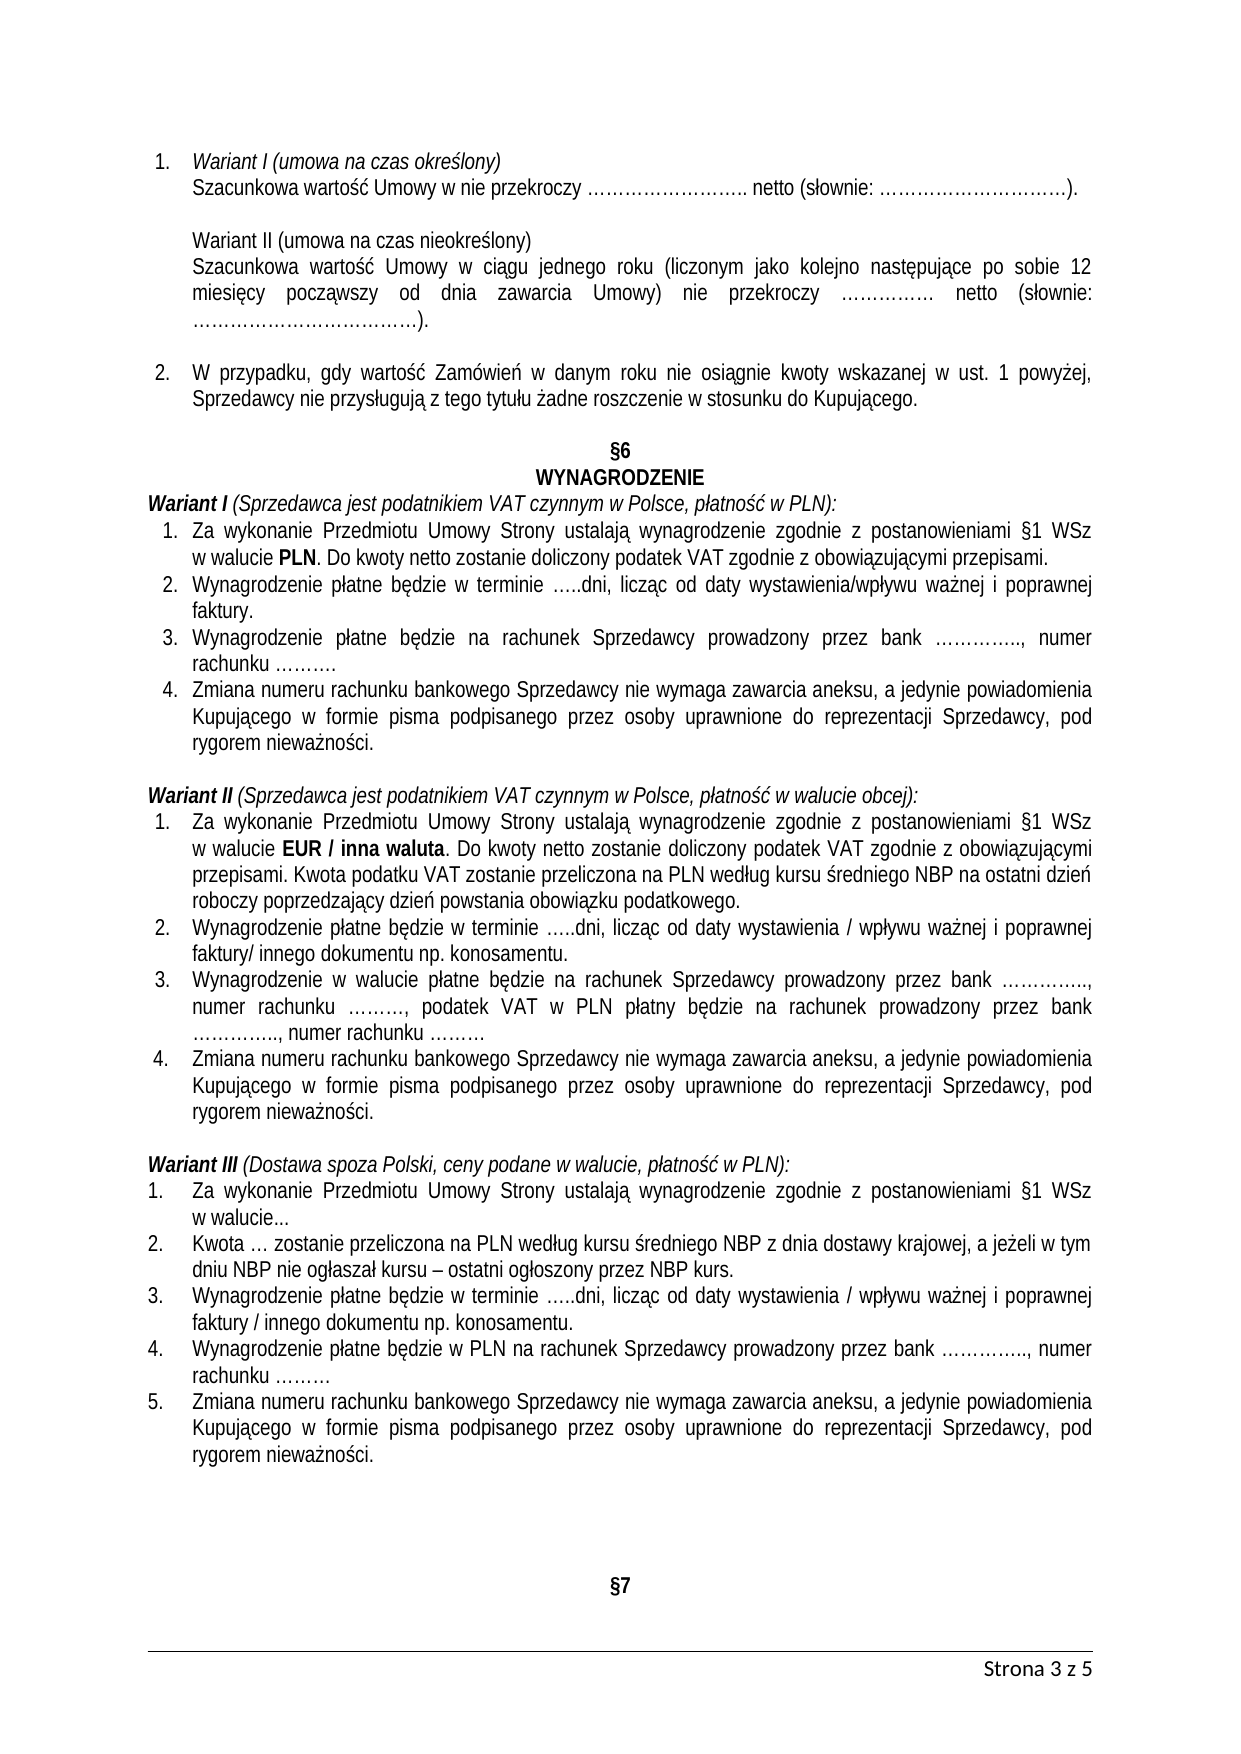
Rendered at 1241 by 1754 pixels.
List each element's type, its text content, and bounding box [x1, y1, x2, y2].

list Za wykonanie Przedmiotu Umowy Strony ustalają wynagrodzenie zgodnie z postanowieniami §1 WSz w walucie EUR / inna waluta. Do kwoty netto zostanie doliczony podatek VAT zgodnie z obowiązującymi przepisami. Kwota podatku VAT zostanie przeliczona na PLN według kursu średniego NBP na ostatni dzień roboczy poprzedzający dzień powstania obowiązku podatkowego. [154, 808, 1093, 913]
list Wynagrodzenie płatne będzie w terminie …..dni, licząc od daty wystawienia / wpływu ważnej i poprawnej faktury / innego dokumentu np. konosamentu. [148, 1282, 1093, 1335]
text Wariant III (Dostawa spoza Polski, ceny podane w walucie, płatność w PLN): [148, 1151, 1093, 1177]
list Wynagrodzenie płatne będzie w terminie …..dni, licząc od daty wystawienia / wpływu ważnej i poprawnej faktury/ innego dokumentu np. konosamentu. [154, 913, 1093, 966]
text WYNAGRODZENIE [148, 464, 1093, 490]
list Kwota … zostanie przeliczona na PLN według kursu średniego NBP z dnia dostawy krajowej, a jeżeli w tym dniu NBP nie ogłaszał kursu – ostatni ogłoszony przez NBP kurs. [148, 1230, 1093, 1282]
text 4. Zmiana numeru rachunku bankowego Sprzedawcy nie wymaga zawarcia aneksu, a jedynie powiadomienia Kupującego w formie pisma podpisanego przez osoby uprawnione do reprezentacji Sprzedawcy, pod rygorem nieważności. [162, 676, 1093, 755]
text 5. Zmiana numeru rachunku bankowego Sprzedawcy nie wymaga zawarcia aneksu, a jedynie powiadomienia Kupującego w formie pisma podpisanego przez osoby uprawnione do reprezentacji Sprzedawcy, pod rygorem nieważności. [148, 1388, 1093, 1467]
text Szacunkowa wartość Umowy w ciągu jednego roku (liczonym jako kolejno następujące po sobie 12 miesięcy począwszy od dnia zawarcia Umowy) nie przekroczy …………… netto (słownie: ………………………………). [192, 253, 1093, 332]
text Wariant II (Sprzedawca jest podatnikiem VAT czynnym w Polsce, płatność w walucie obcej): [148, 782, 1093, 808]
text Wariant II (umowa na czas nieokreślony) [192, 227, 1093, 253]
text Wariant I (Sprzedawca jest podatnikiem VAT czynnym w Polsce, płatność w PLN): [148, 490, 1093, 517]
list Wariant I (umowa na czas określony) [154, 148, 1093, 174]
list Za wykonanie Przedmiotu Umowy Strony ustalają wynagrodzenie zgodnie z postanowieniami §1 WSz w walucie... [148, 1177, 1093, 1230]
list Wynagrodzenie płatne będzie na rachunek Sprzedawcy prowadzony przez bank ………….., numer rachunku ………. [162, 624, 1093, 676]
text §6 [148, 437, 1093, 464]
list Za wykonanie Przedmiotu Umowy Strony ustalają wynagrodzenie zgodnie z postanowieniami §1 WSz w walucie PLN. Do kwoty netto zostanie doliczony podatek VAT zgodnie z obowiązującymi przepisami. [162, 517, 1093, 571]
text 3. Wynagrodzenie w walucie płatne będzie na rachunek Sprzedawcy prowadzony przez bank ………….., numer rachunku ………, podatek VAT w PLN płatny będzie na rachunek prowadzony przez bank ………….., numer rachunku ……… [154, 966, 1093, 1045]
list W przypadku, gdy wartość Zamówień w danym roku nie osiągnie kwoty wskazanej w ust. 1 powyżej, Sprzedawcy nie przysługują z tego tytułu żadne roszczenie w stosunku do Kupującego. [154, 358, 1093, 411]
text §7 [148, 1572, 1093, 1599]
text 4. Wynagrodzenie płatne będzie w PLN na rachunek Sprzedawcy prowadzony przez bank ………….., numer rachunku ……… [148, 1335, 1093, 1388]
text 4. Zmiana numeru rachunku bankowego Sprzedawcy nie wymaga zawarcia aneksu, a jedynie powiadomienia Kupującego w formie pisma podpisanego przez osoby uprawnione do reprezentacji Sprzedawcy, pod rygorem nieważności. [148, 1045, 1093, 1124]
list Wynagrodzenie płatne będzie w terminie …..dni, licząc od daty wystawienia/wpływu ważnej i poprawnej faktury. [162, 571, 1093, 624]
text Szacunkowa wartość Umowy w nie przekroczy …………………….. netto (słownie: …………………………). [192, 174, 1093, 200]
